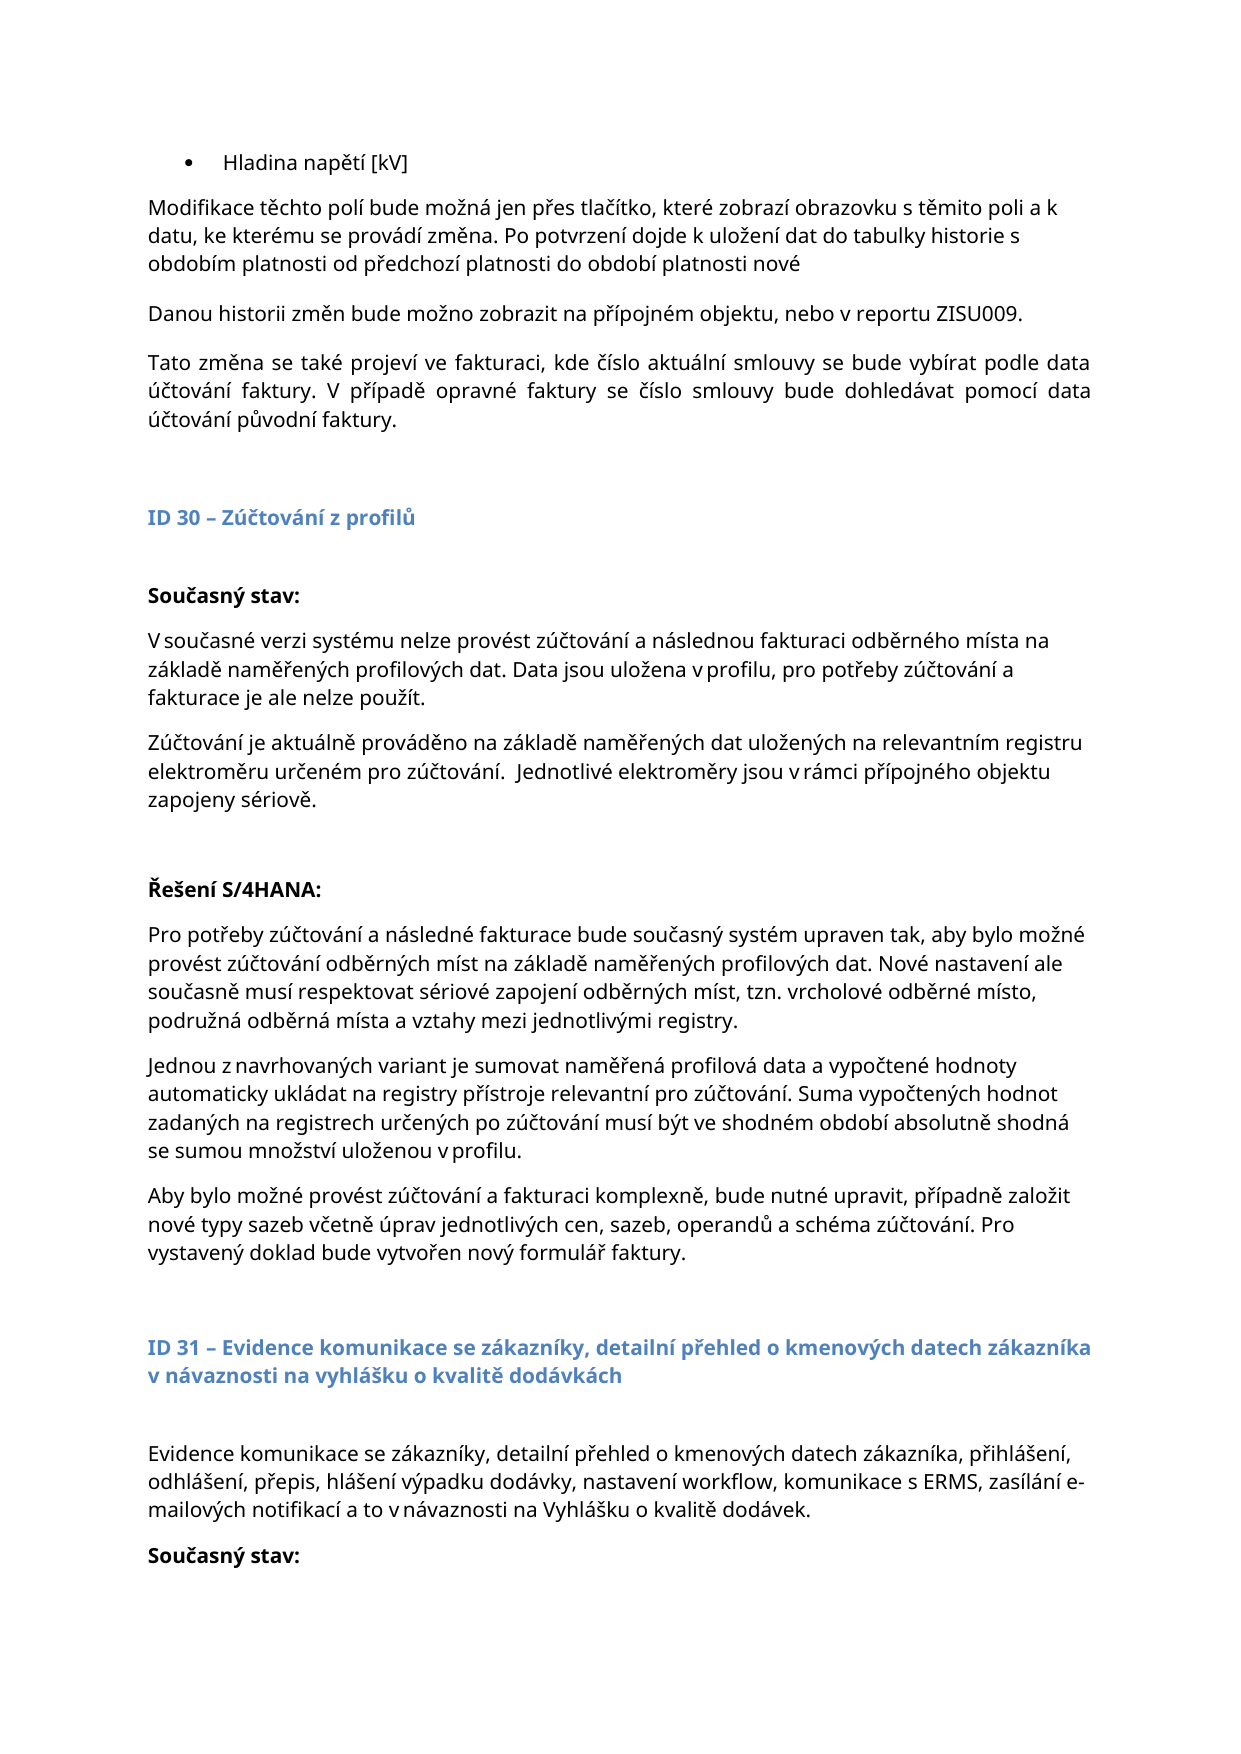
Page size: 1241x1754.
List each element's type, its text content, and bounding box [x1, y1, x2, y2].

text Modifikace těchto polí bude možná jen přes tlačítko, které zobrazí obrazovku s těmito poli a k datu, ke kterému se provádí změna. Po potvrzení dojde k uložení dat do tabulky historie s obdobím platnosti od předchozí platnosti do období platnosti nové [148, 193, 1093, 278]
text Aby bylo možné provést zúčtování a fakturaci komplexně, bude nutné upravit, případně založit nové typy sazeb včetně úprav jednotlivých cen, sazeb, operandů a schéma zúčtování. Pro vystavený doklad bude vytvořen nový formulář faktury. [148, 1181, 1093, 1267]
text Evidence komunikace se zákazníky, detailní přehled o kmenových datech zákazníka, přihlášení, odhlášení, přepis, hlášení výpadku dodávky, nastavení workflow, komunikace s ERMS, zasílání e-mailových notifikací a to v návaznosti na Vyhlášku o kvalitě dodávek. [148, 1439, 1093, 1524]
text V současné verzi systému nelze provést zúčtování a následnou fakturaci odběrného místa na základě naměřených profilových dat. Data jsou uložena v profilu, pro potřeby zúčtování a fakturace je ale nelze použít. [148, 626, 1093, 712]
text Tato změna se také projeví ve fakturaci, kde číslo aktuální smlouvy se bude vybírat podle data účtování faktury. V případě opravné faktury se číslo smlouvy bude dohledávat pomocí data účtování původní faktury. [148, 348, 1093, 433]
text Jednou z navrhovaných variant je sumovat naměřená profilová data a vypočtené hodnoty automaticky ukládat na registry přístroje relevantní pro zúčtování. Suma vypočtených hodnot zadaných na registrech určených po zúčtování musí být ve shodném období absolutně shodná se sumou množství uloženou v profilu. [148, 1051, 1093, 1165]
text Řešení S/4HANA: [148, 875, 1093, 904]
text Současný stav: [148, 1541, 1093, 1569]
subtitle ID 31 – Evidence komunikace se zákazníky, detailní přehled o kmenových datech zákazníka v návaznosti na vyhlášku o kvalitě dodávkách [148, 1333, 1093, 1389]
text Současný stav: [148, 581, 1093, 610]
subtitle ID 30 – Zúčtování z profilů [148, 503, 1093, 532]
text Zúčtování je aktuálně prováděno na základě naměřených dat uložených na relevantním registru elektroměru určeném pro zúčtování. Jednotlivé elektroměry jsou v rámci přípojného objektu zapojeny sériově. [148, 728, 1093, 814]
list Hladina napětí [kV] [185, 148, 1093, 176]
text Pro potřeby zúčtování a následné fakturace bude současný systém upraven tak, aby bylo možné provést zúčtování odběrných míst na základě naměřených profilových dat. Nové nastavení ale současně musí respektovat sériové zapojení odběrných míst, tzn. vrcholové odběrné místo, podružná odběrná místa a vztahy mezi jednotlivými registry. [148, 921, 1093, 1034]
text Danou historii změn bude možno zobrazit na přípojném objektu, nebo v reportu ZISU009. [148, 299, 1093, 327]
